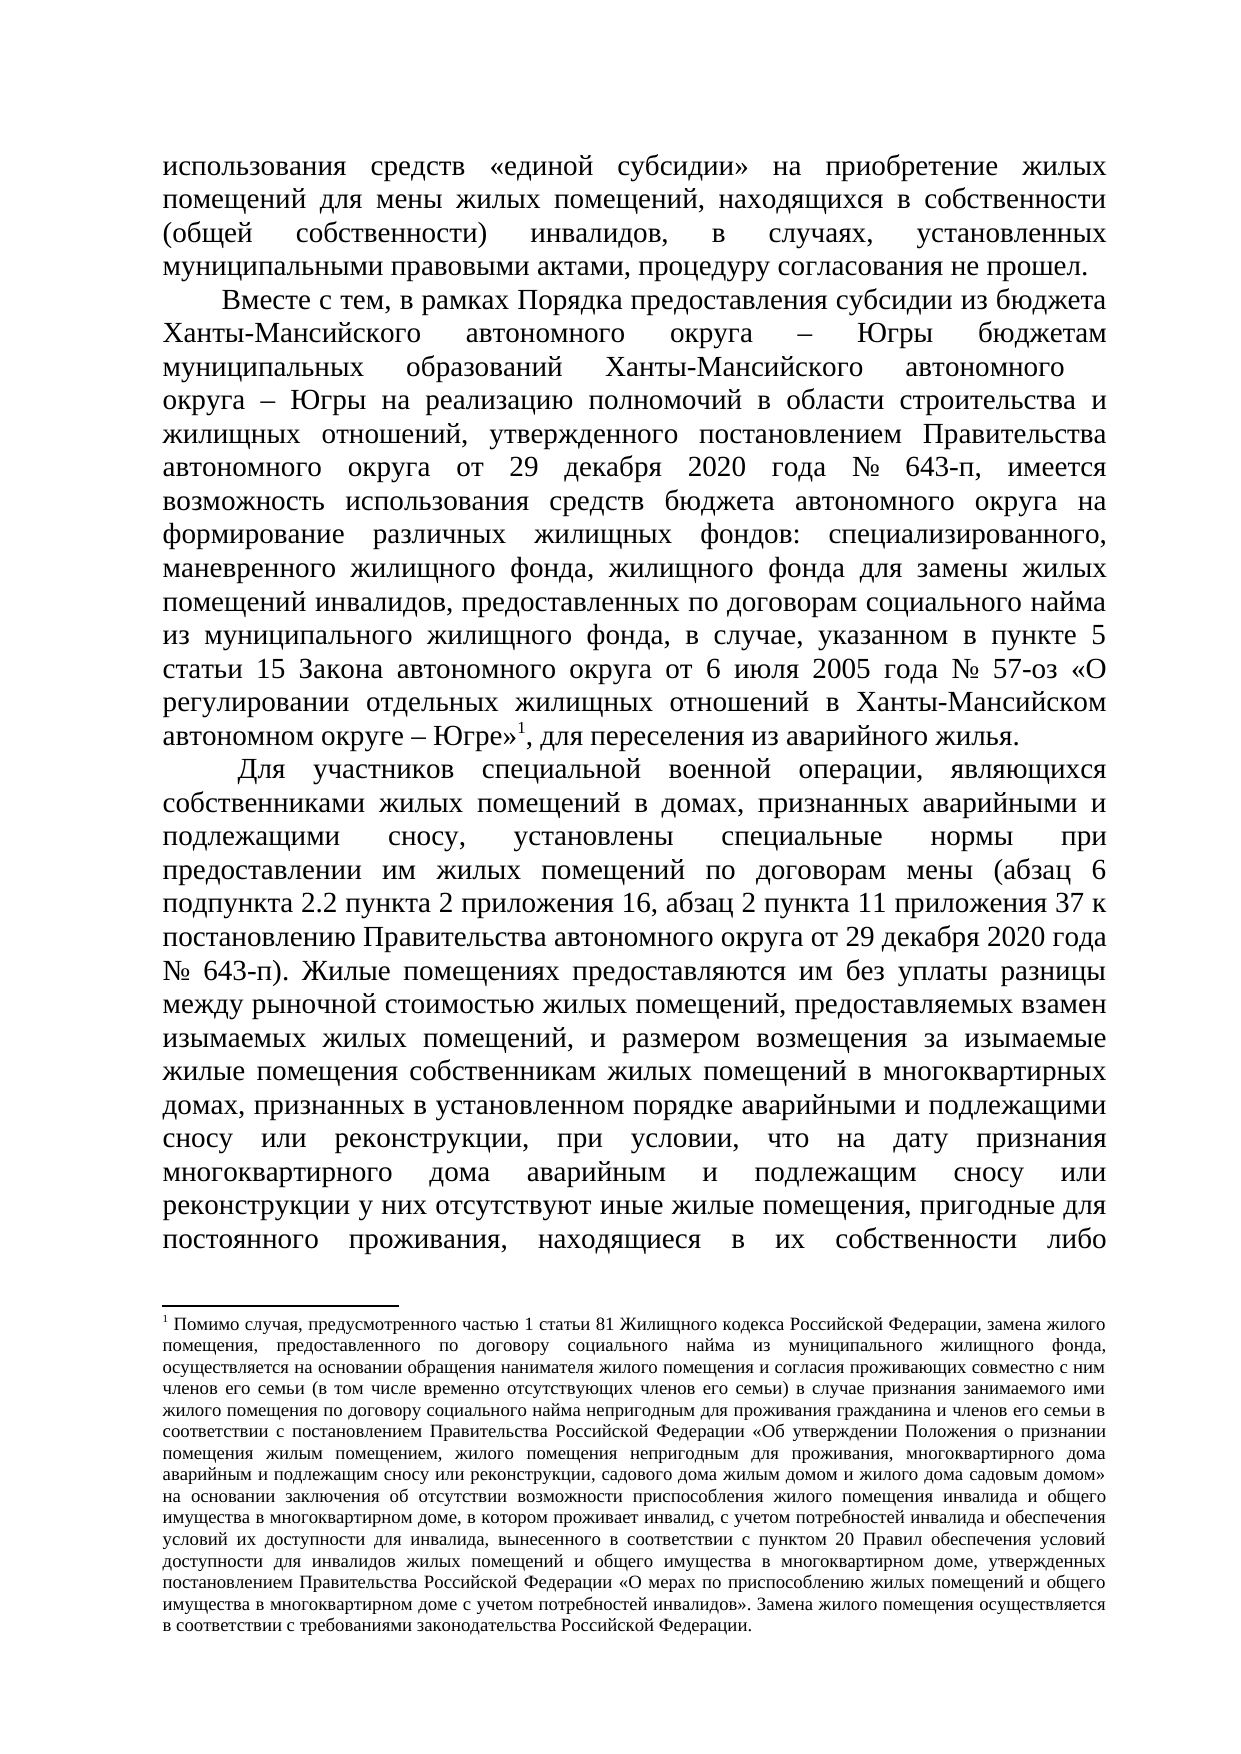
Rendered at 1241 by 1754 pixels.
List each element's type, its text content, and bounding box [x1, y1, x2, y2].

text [162, 148, 1107, 282]
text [162, 751, 1107, 1254]
text Вместе с тем, в рамках Порядка предоставления субсидии из бюджета Ханты-Мансийского автономного округа – Югры бюджетам муниципальных образований Ханты-Мансийского автономного округа – Югры на реализацию полномочий в области строительства и жилищных отношений, утвержденного постановлением Правительства автономного округа от 29 декабря 2020 года № 643-п, имеется возможность использования средств бюджета автономного округа на формирование различных жилищных фондов: специализированного, маневренного жилищного фонда, жилищного фонда для замены жилых помещений инвалидов, предоставленных по договорам социального найма из муниципального жилищного фонда, в случае, указанном в пункте 5 статьи 15 Закона автономного округа от 6 июля 2005 года № 57-оз «О регулировании отдельных жилищных отношений в Ханты-Мансийском автономном округе – Югре», для переселения из аварийного жилья. [162, 282, 1107, 751]
